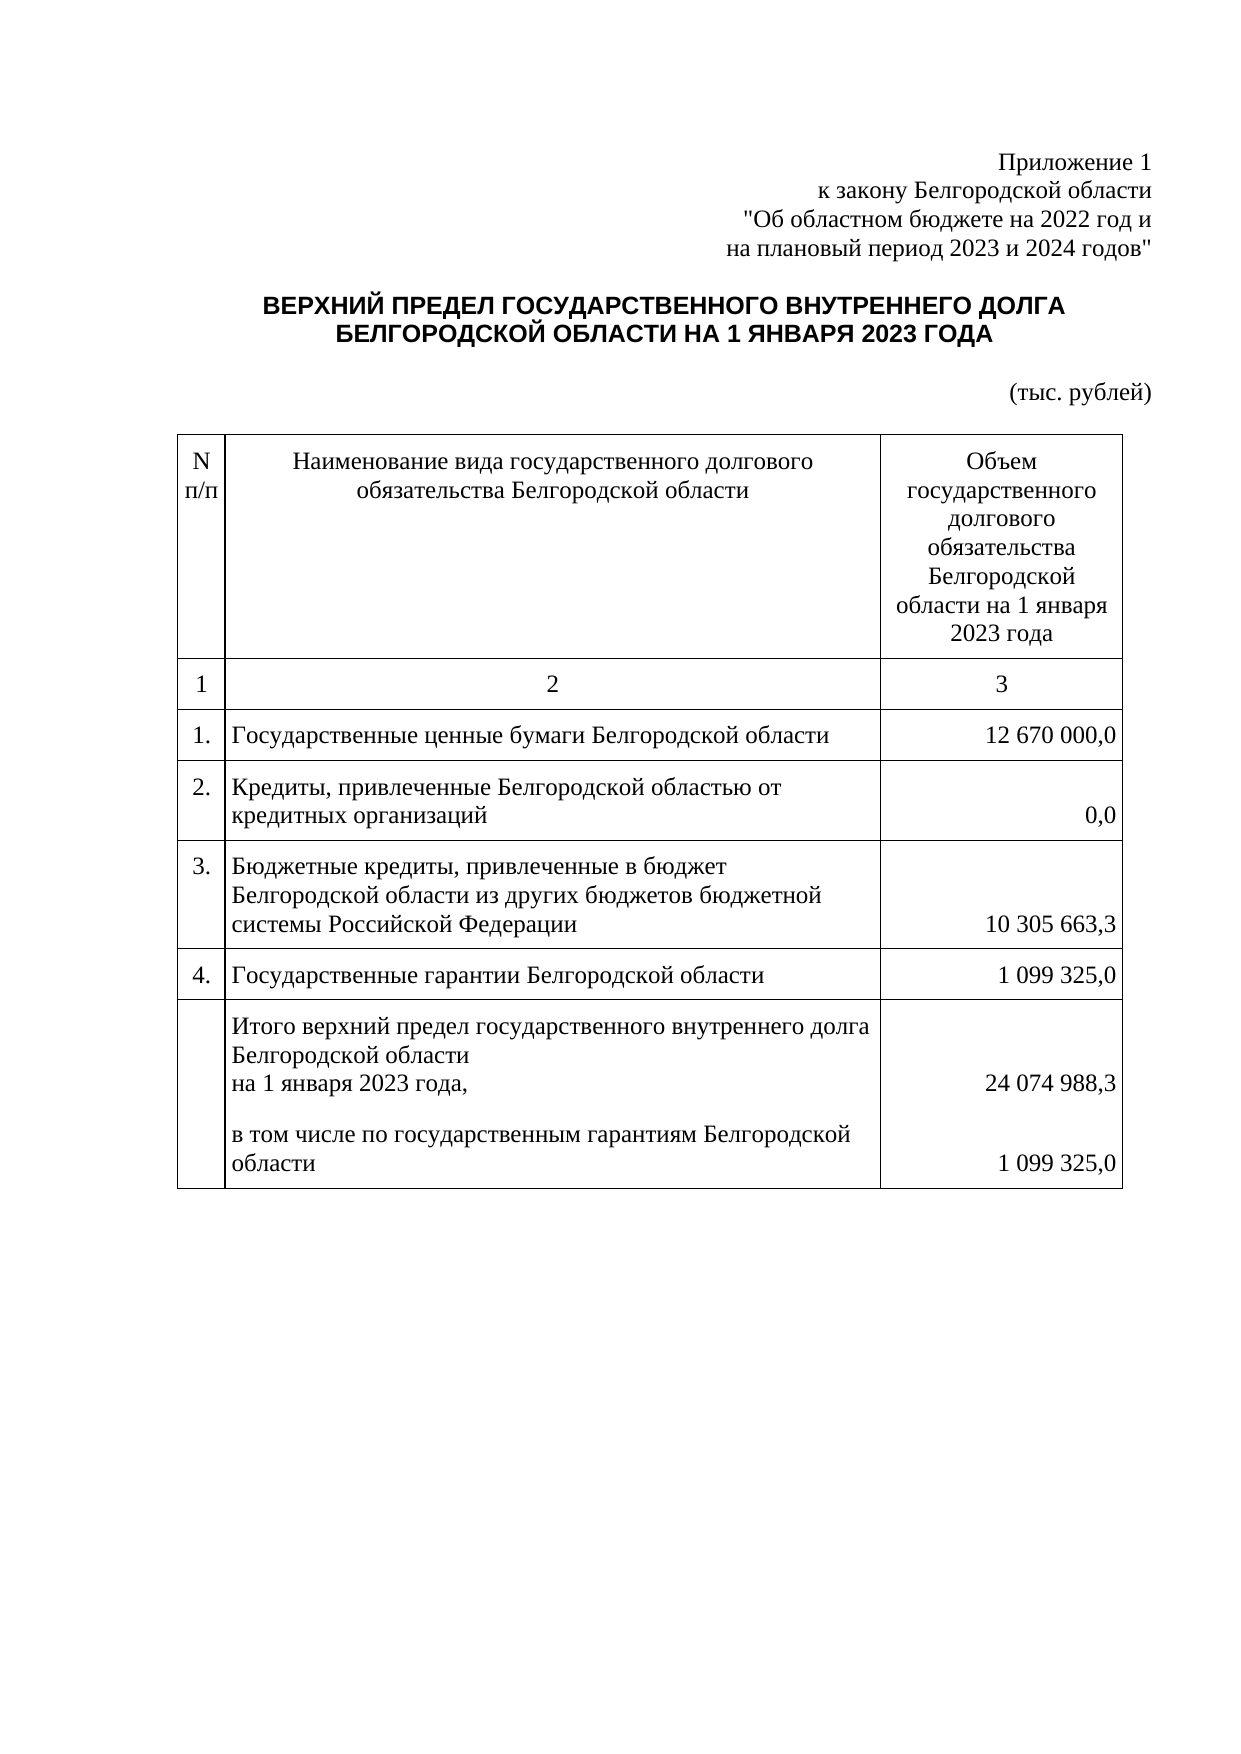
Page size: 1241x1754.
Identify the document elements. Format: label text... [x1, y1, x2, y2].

table_cell в том числе по государственным гарантиям Белгородской области [226, 1108, 880, 1188]
table_cell 2. [178, 761, 224, 840]
text Приложение 1 [177, 147, 1152, 176]
table_cell 3. [178, 841, 224, 948]
table_cell 3 [881, 659, 1122, 709]
table_cell 1 [178, 659, 224, 709]
table_cell Государственные ценные бумаги Белгородской области [226, 710, 880, 760]
table_cell 1 099 325,0 [881, 1108, 1122, 1188]
text (тыс. рублей) [177, 377, 1152, 406]
title БЕЛГОРОДСКОЙ ОБЛАСТИ НА 1 ЯНВАРЯ 2023 ГОДА [177, 319, 1152, 348]
table_cell Бюджетные кредиты, привлеченные в бюджет Белгородской области из других бюджетов бюджетной системы Российской Федерации [226, 841, 880, 948]
text "Об областном бюджете на 2022 год и [177, 204, 1152, 233]
table_cell 12 670 000,0 [881, 710, 1122, 760]
table_header Наименование вида государственного долгового обязательства Белгородской области [226, 435, 880, 658]
table_cell 24 074 988,3 [881, 1000, 1122, 1108]
table_cell Итого верхний предел государственного внутреннего долга Белгородской области на 1 января 2023 года, [226, 1000, 880, 1108]
table_cell Государственные гарантии Белгородской области [226, 949, 880, 999]
table_cell 1. [178, 710, 224, 760]
table_cell Кредиты, привлеченные Белгородской областью от кредитных организаций [226, 761, 880, 840]
table_cell [178, 1000, 224, 1188]
table_cell 10 305 663,3 [881, 841, 1122, 948]
table_cell 1 099 325,0 [881, 949, 1122, 999]
text на плановый период 2023 и 2024 годов" [177, 233, 1152, 262]
title ВЕРХНИЙ ПРЕДЕЛ ГОСУДАРСТВЕННОГО ВНУТРЕННЕГО ДОЛГА [177, 291, 1152, 319]
table_cell 2 [226, 659, 880, 709]
table_cell 4. [178, 949, 224, 999]
text к закону Белгородской области [177, 176, 1152, 204]
table_header N п/п [178, 435, 224, 658]
table_header Объем государственного долгового обязательства Белгородской области на 1 января 2023 года [881, 435, 1122, 658]
table_cell 0,0 [881, 761, 1122, 840]
